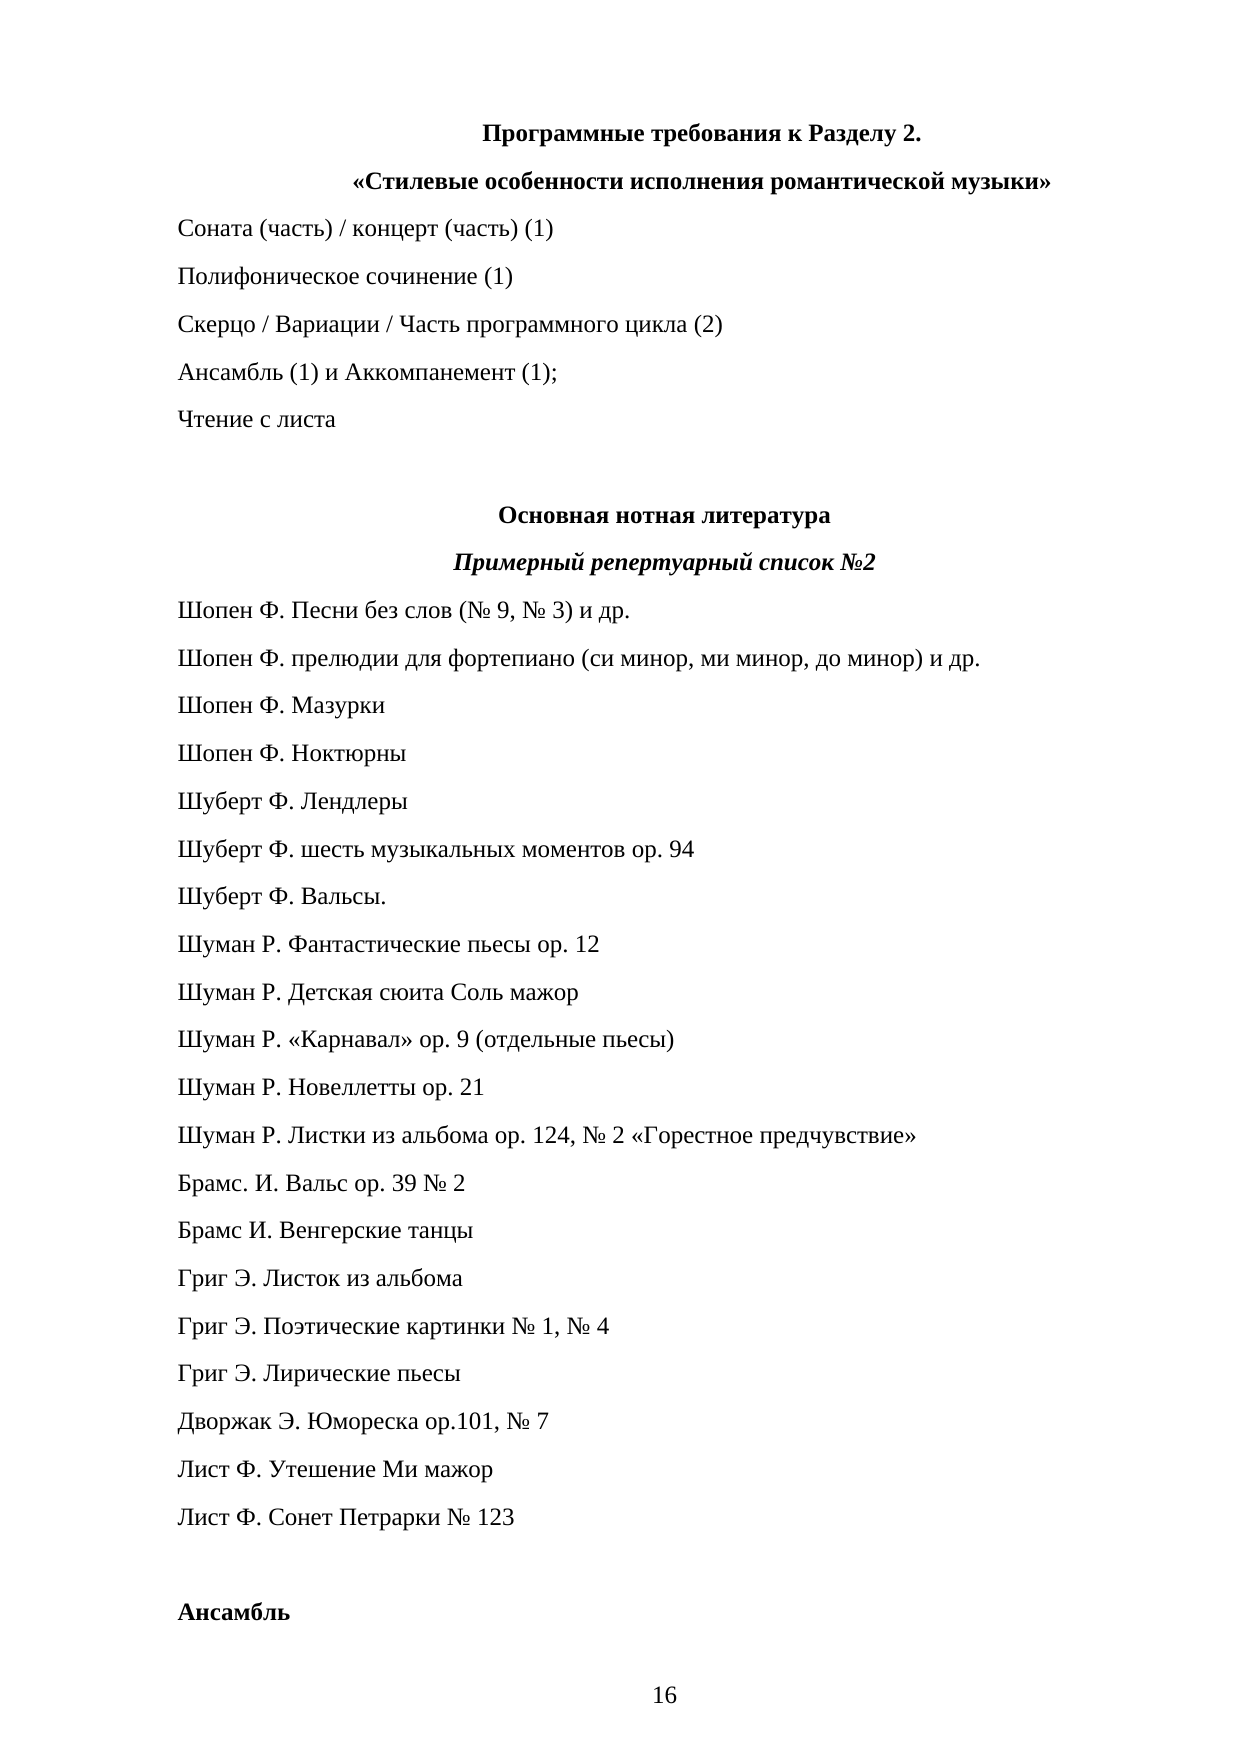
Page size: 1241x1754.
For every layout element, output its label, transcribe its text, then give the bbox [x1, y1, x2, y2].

text Шуман Р. «Карнавал» ор. 9 (отдельные пьесы) [177, 1024, 1152, 1053]
text Шуман Р. Листки из альбома ор. 124, № 2 «Горестное предчувствие» [177, 1120, 1152, 1149]
text Шопен Ф. Ноктюрны [177, 738, 1152, 767]
text Ансамбль (1) и Аккомпанемент (1); [177, 357, 1152, 385]
text Полифоническое сочинение (1) [177, 261, 1152, 290]
text Брамс. И. Вальс ор. 39 № 2 [177, 1168, 1152, 1196]
text Григ Э. Лирические пьесы [177, 1358, 1152, 1387]
text Скерцо / Вариации / Часть программного цикла (2) [177, 309, 1152, 338]
text Лист Ф. Утешение Ми мажор [177, 1454, 1152, 1483]
text Лист Ф. Сонет Петрарки № 123 [177, 1502, 1152, 1530]
text Шуман Р. Детская сюита Соль мажор [177, 977, 1152, 1006]
text Шопен Ф. Песни без слов (№ 9, № 3) и др. [177, 595, 1152, 624]
text Шуман Р. Фантастические пьесы ор. 12 [177, 929, 1152, 958]
text Соната (часть) / концерт (часть) (1) [177, 213, 1152, 242]
text Основная нотная литература [177, 500, 1152, 528]
text Дворжак Э. Юмореска ор.101, № 7 [177, 1406, 1152, 1435]
text Шуберт Ф. Лендлеры [177, 786, 1152, 815]
text Ансамбль [177, 1597, 1152, 1626]
text Примерный репертуарный список №2 [177, 547, 1152, 576]
text Григ Э. Листок из альбома [177, 1263, 1152, 1292]
text «Стилевые особенности исполнения романтической музыки» [177, 166, 1152, 194]
text Шуман Р. Новеллетты ор. 21 [177, 1072, 1152, 1101]
text Чтение с листа [177, 404, 1152, 433]
text Шуберт Ф. Вальсы. [177, 881, 1152, 910]
text Программные требования к Разделу 2. [177, 118, 1152, 147]
text Брамс И. Венгерские танцы [177, 1215, 1152, 1244]
text Шуберт Ф. шесть музыкальных моментов ор. 94 [177, 834, 1152, 862]
text Шопен Ф. прелюдии для фортепиано (си минор, ми минор, до минор) и др. [177, 643, 1152, 672]
text Шопен Ф. Мазурки [177, 691, 1152, 719]
text Григ Э. Поэтические картинки № 1, № 4 [177, 1311, 1152, 1339]
